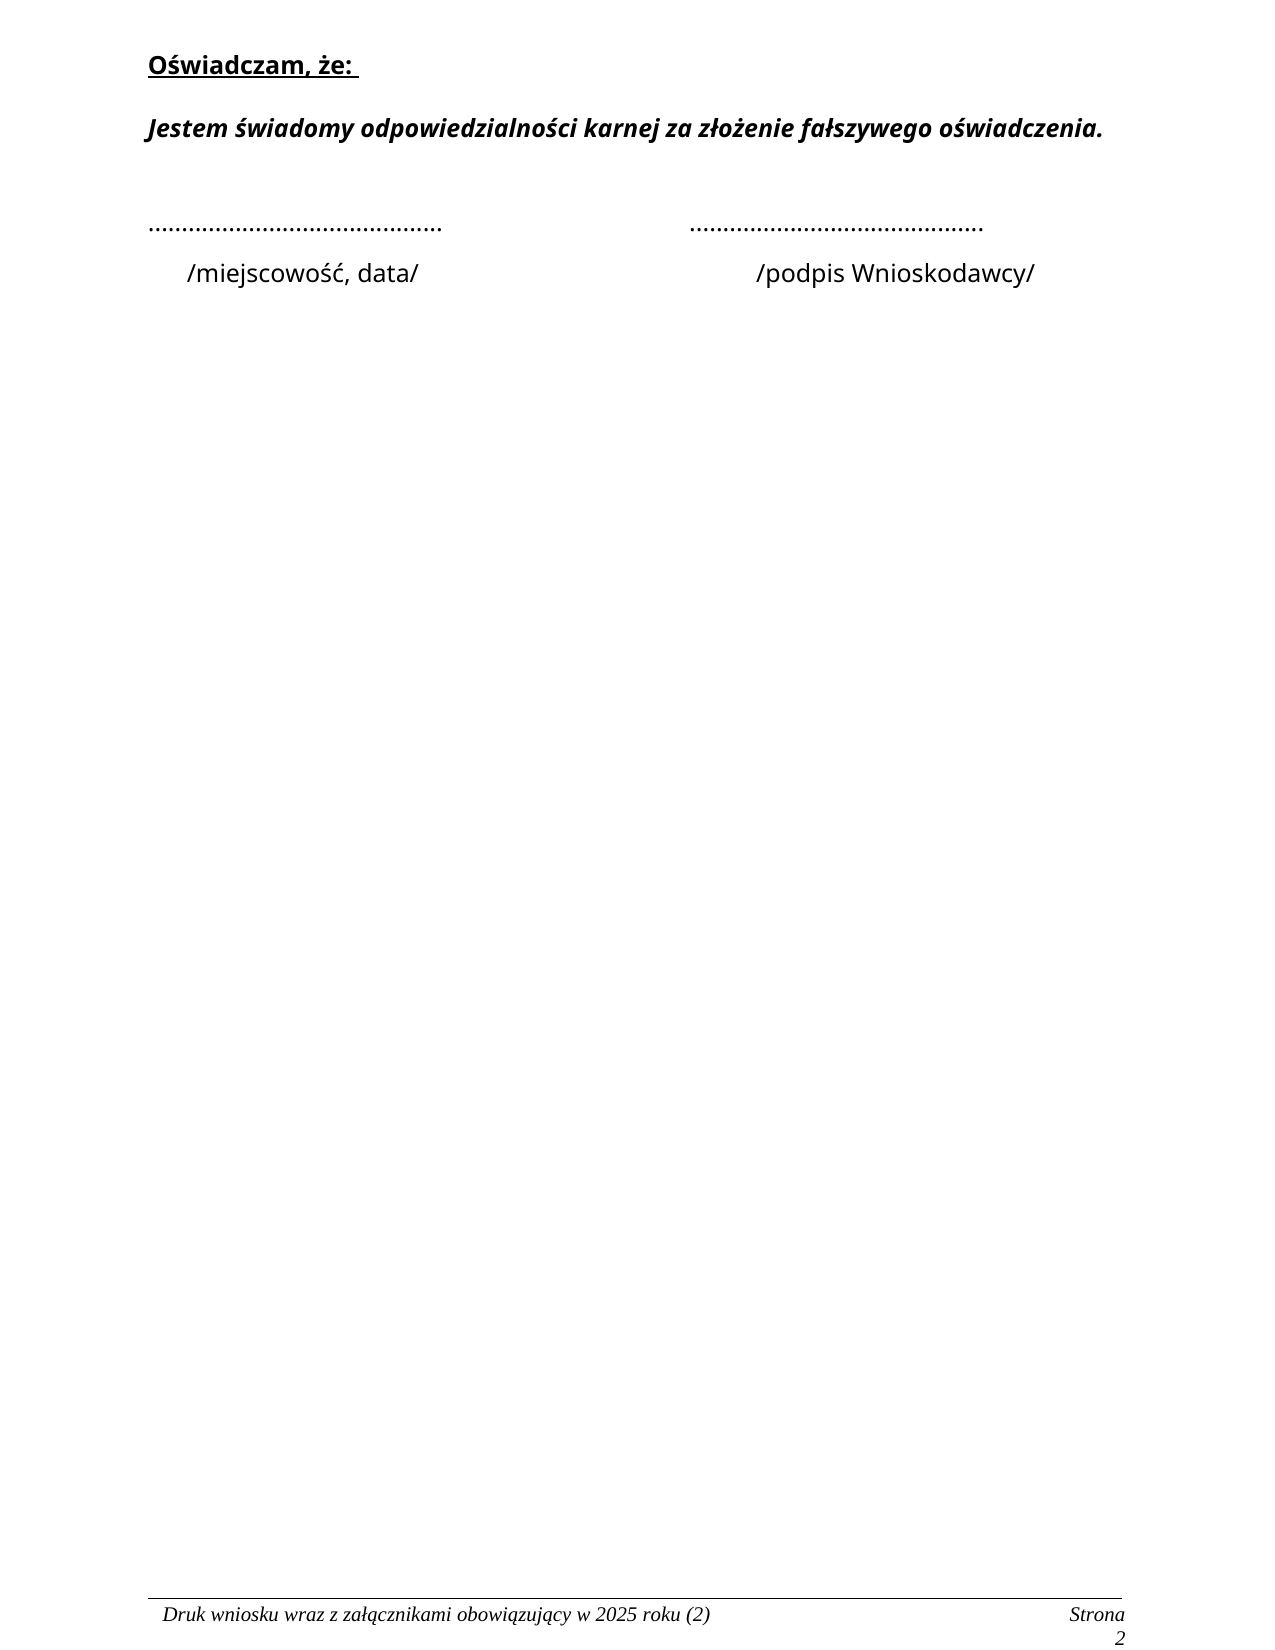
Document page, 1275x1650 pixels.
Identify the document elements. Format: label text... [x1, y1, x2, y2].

text Oświadczam, że: [148, 47, 1127, 81]
text /miejscowość, data/ /podpis Wnioskodawcy/ [148, 256, 1127, 290]
text Jestem świadomy odpowiedzialności karnej za złożenie fałszywego oświadczenia. [148, 111, 1127, 145]
text ............................................ ............................................ [148, 205, 1127, 239]
